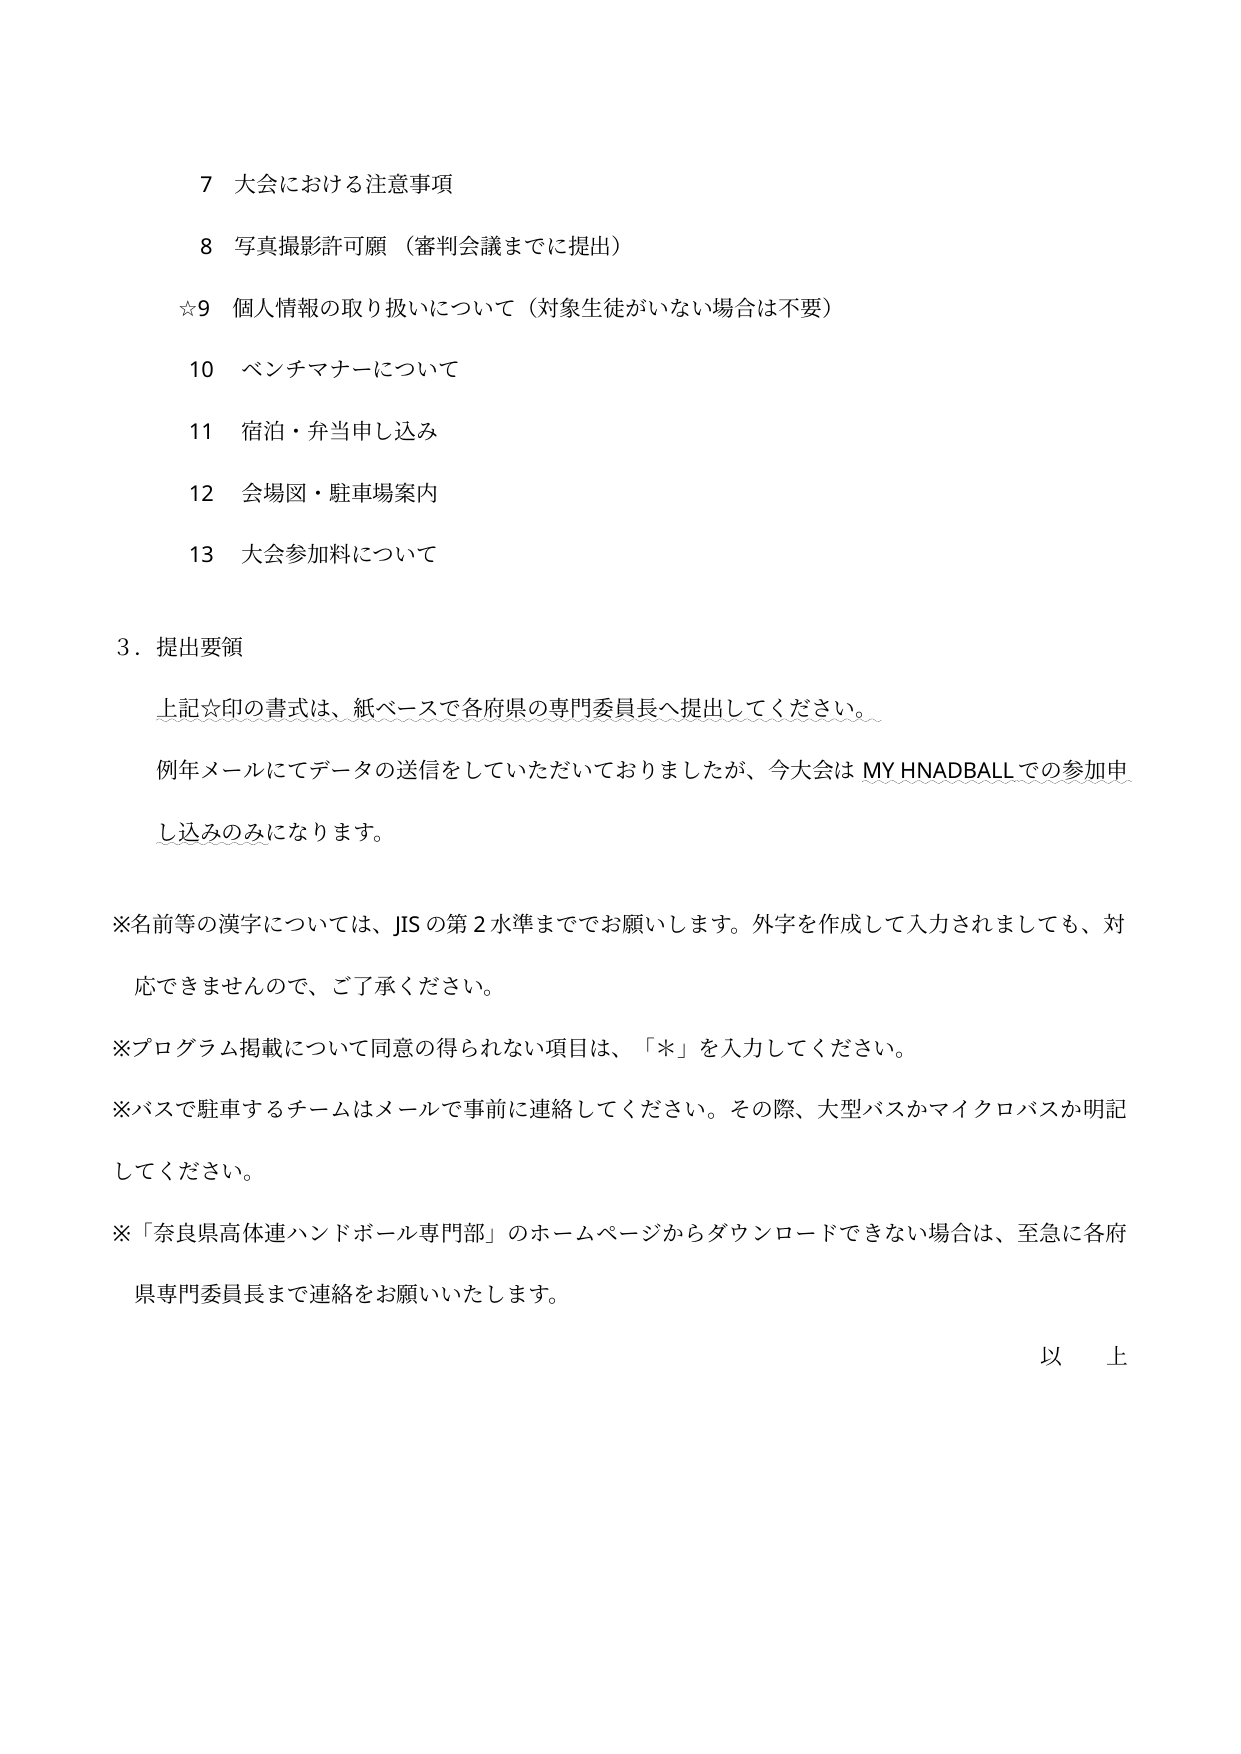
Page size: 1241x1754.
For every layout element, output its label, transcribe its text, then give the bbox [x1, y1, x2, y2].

text 13 大会参加料について [112, 522, 1128, 584]
text ※名前等の漢字については、JISの第2水準まででお願いします。外字を作成して入力されましても、対応できませんので、ご了承ください。 [112, 892, 1128, 1016]
text 7 大会における注意事項 [112, 152, 1128, 214]
text ※バスで駐車するチームはメールで事前に連絡してください。その際、大型バスかマイクロバスか明記してください。 [112, 1077, 1128, 1201]
text ３．提出要領 [112, 615, 1128, 677]
text 8 写真撮影許可願 （審判会議までに提出） [112, 214, 1128, 276]
text ☆9 個人情報の取り扱いについて（対象生徒がいない場合は不要） [112, 276, 1128, 337]
text ※プログラム掲載について同意の得られない項目は、「＊」を入力してください。 [112, 1016, 1128, 1077]
text 上記☆印の書式は、紙ベースで各府県の専門委員長へ提出してください。 [134, 677, 1128, 738]
text 11 宿泊・弁当申し込み [112, 399, 1128, 461]
text 12 会場図・駐車場案内 [112, 461, 1128, 522]
text 10 ベンチマナーについて [112, 337, 1128, 399]
text ※「奈良県高体連ハンドボール専門部」のホームページからダウンロードできない場合は、至急に各府県専門委員長まで連絡をお願いいたします。 [112, 1201, 1128, 1324]
text 例年メールにてデータの送信をしていただいておりましたが、今大会はMY HNADBALLでの参加申し込みのみになります。 [156, 738, 1128, 862]
text 以 上 [112, 1324, 1128, 1386]
